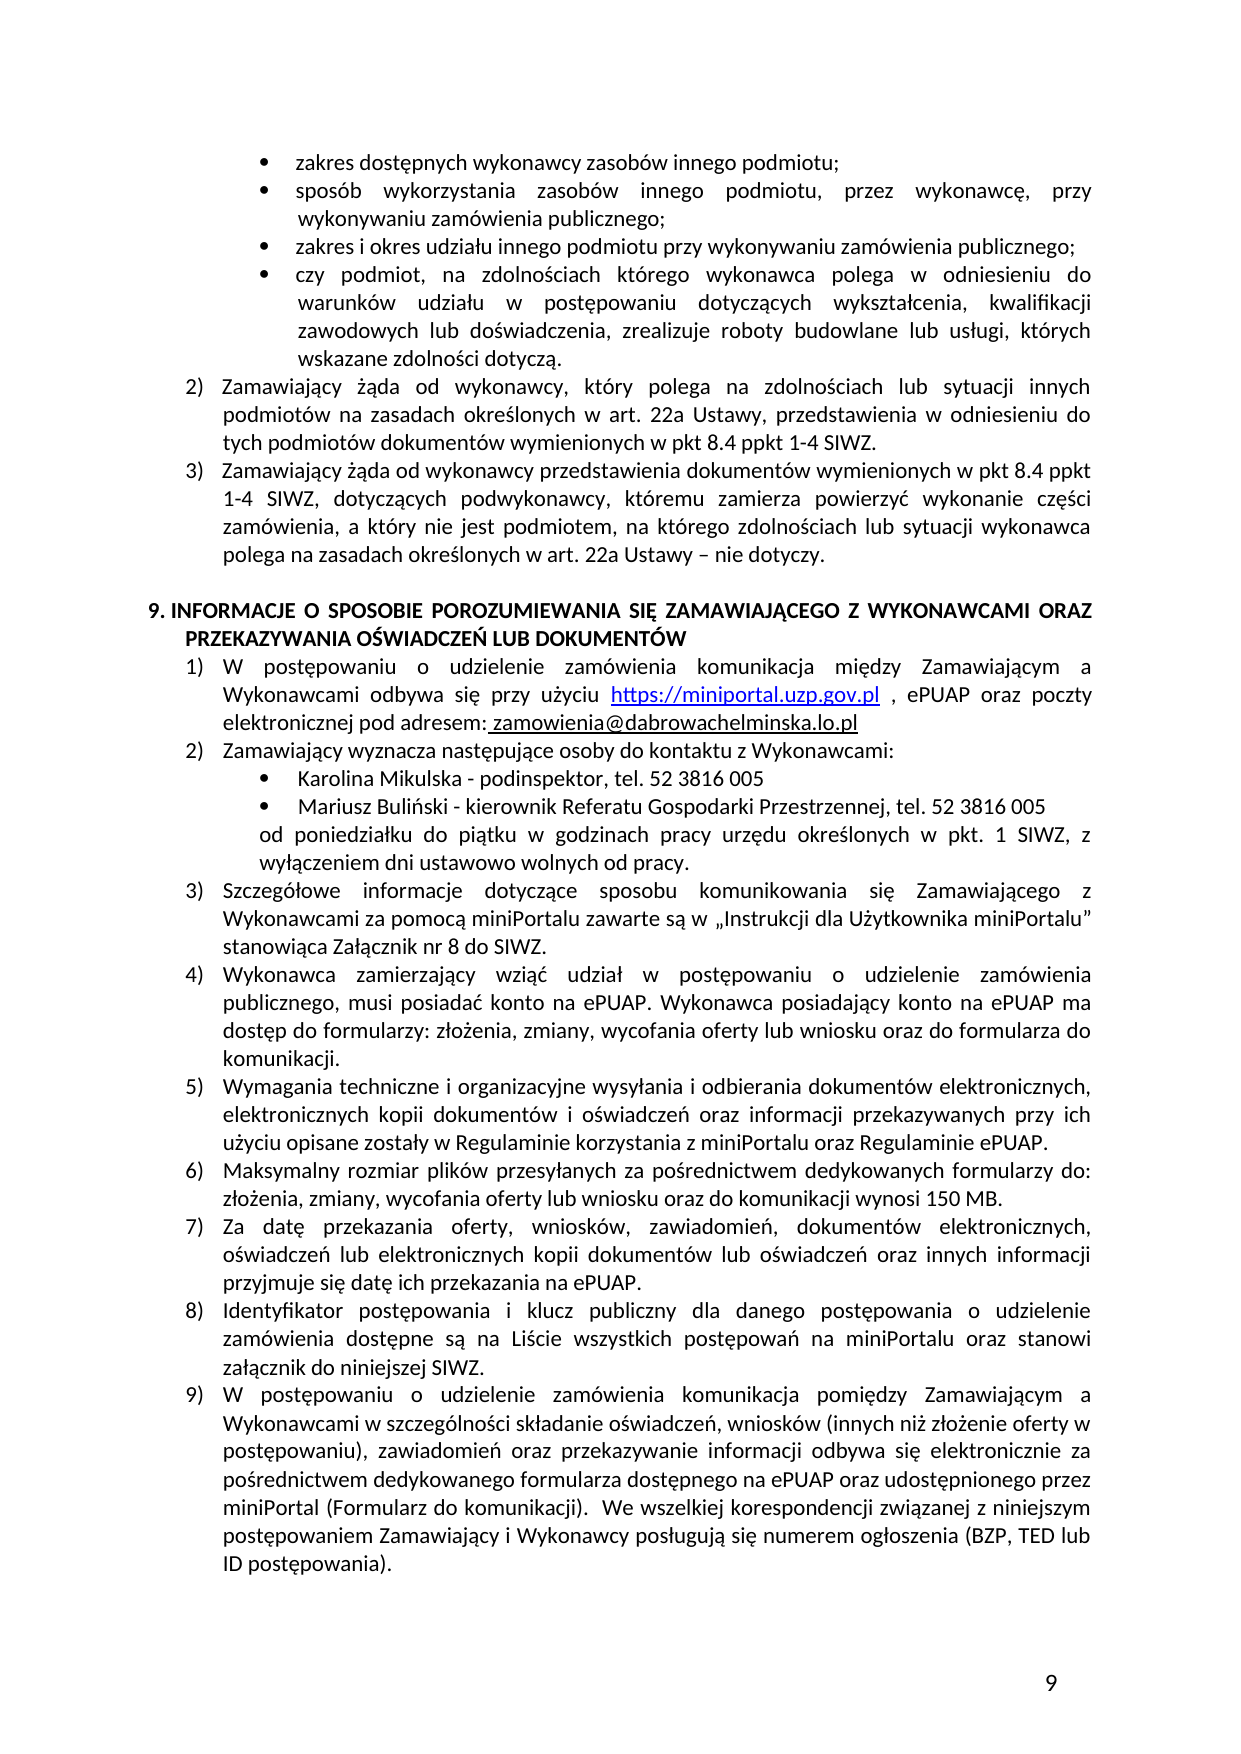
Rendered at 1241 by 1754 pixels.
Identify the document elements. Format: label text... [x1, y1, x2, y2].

list zakres dostępnych wykonawcy zasobów innego podmiotu; [260, 148, 1092, 176]
list Wymagania techniczne i organizacyjne wysyłania i odbierania dokumentów elektronicznych, elektronicznych kopii dokumentów i oświadczeń oraz informacji przekazywanych przy ich użyciu opisane zostały w Regulaminie korzystania z miniPortalu oraz Regulaminie ePUAP. [185, 1072, 1092, 1156]
list sposób wykorzystania zasobów innego podmiotu, przez wykonawcę, przy wykonywaniu zamówienia publicznego; [260, 176, 1092, 232]
list Wykonawca zamierzający wziąć udział w postępowaniu o udzielenie zamówienia publicznego, musi posiadać konto na ePUAP. Wykonawca posiadający konto na ePUAP ma dostęp do formularzy: złożenia, zmiany, wycofania oferty lub wniosku oraz do formularza do komunikacji. [185, 960, 1092, 1072]
list Karolina Mikulska - podinspektor, tel. 52 3816 005 [260, 764, 1092, 792]
list W postępowaniu o udzielenie zamówienia komunikacja pomiędzy Zamawiającym a Wykonawcami w szczególności składanie oświadczeń, wniosków (innych niż złożenie oferty w postępowaniu), zawiadomień oraz przekazywanie informacji odbywa się elektronicznie za pośrednictwem dedykowanego formularza dostępnego na ePUAP oraz udostępnionego przez miniPortal (Formularz do komunikacji). We wszelkiej korespondencji związanej z niniejszym postępowaniem Zamawiający i Wykonawcy posługują się numerem ogłoszenia (BZP, TED lub ID postępowania). [185, 1381, 1092, 1577]
text od poniedziałku do piątku w godzinach pracy urzędu określonych w pkt. 1 SIWZ, z wyłączeniem dni ustawowo wolnych od pracy. [259, 820, 1092, 876]
list W postępowaniu o udzielenie zamówienia komunikacja między Zamawiającym a Wykonawcami odbywa się przy użyciu https://miniportal.uzp.gov.pl , ePUAP oraz poczty elektronicznej pod adresem: zamowienia@dabrowachelminska.lo.pl [185, 652, 1092, 736]
list zakres i okres udziału innego podmiotu przy wykonywaniu zamówienia publicznego; [260, 232, 1092, 260]
list czy podmiot, na zdolnościach którego wykonawca polega w odniesieniu do warunków udziału w postępowaniu dotyczących wykształcenia, kwalifikacji zawodowych lub doświadczenia, zrealizuje roboty budowlane lub usługi, których wskazane zdolności dotyczą. [260, 260, 1092, 372]
list Maksymalny rozmiar plików przesyłanych za pośrednictwem dedykowanych formularzy do: złożenia, zmiany, wycofania oferty lub wniosku oraz do komunikacji wynosi 150 MB. [185, 1156, 1092, 1212]
list Zamawiający żąda od wykonawcy, który polega na zdolnościach lub sytuacji innych podmiotów na zasadach określonych w art. 22a Ustawy, przedstawienia w odniesieniu do tych podmiotów dokumentów wymienionych w pkt 8.4 ppkt 1-4 SIWZ. [185, 372, 1092, 456]
list INFORMACJE O SPOSOBIE POROZUMIEWANIA SIĘ ZAMAWIAJĄCEGO Z WYKONAWCAMI ORAZ PRZEKAZYWANIA OŚWIADCZEŃ LUB DOKUMENTÓW [148, 596, 1092, 652]
list Zamawiający żąda od wykonawcy przedstawienia dokumentów wymienionych w pkt 8.4 ppkt 1-4 SIWZ, dotyczących podwykonawcy, któremu zamierza powierzyć wykonanie części zamówienia, a który nie jest podmiotem, na którego zdolnościach lub sytuacji wykonawca polega na zasadach określonych w art. 22a Ustawy – nie dotyczy. [185, 456, 1092, 568]
list Mariusz Buliński - kierownik Referatu Gospodarki Przestrzennej, tel. 52 3816 005 [260, 792, 1092, 820]
list Zamawiający wyznacza następujące osoby do kontaktu z Wykonawcami: [185, 736, 1092, 764]
list Identyfikator postępowania i klucz publiczny dla danego postępowania o udzielenie zamówienia dostępne są na Liście wszystkich postępowań na miniPortalu oraz stanowi załącznik do niniejszej SIWZ. [185, 1297, 1092, 1381]
list Szczegółowe informacje dotyczące sposobu komunikowania się Zamawiającego z Wykonawcami za pomocą miniPortalu zawarte są w „Instrukcji dla Użytkownika miniPortalu” stanowiąca Załącznik nr 8 do SIWZ. [185, 876, 1092, 960]
list Za datę przekazania oferty, wniosków, zawiadomień, dokumentów elektronicznych, oświadczeń lub elektronicznych kopii dokumentów lub oświadczeń oraz innych informacji przyjmuje się datę ich przekazania na ePUAP. [185, 1212, 1092, 1297]
